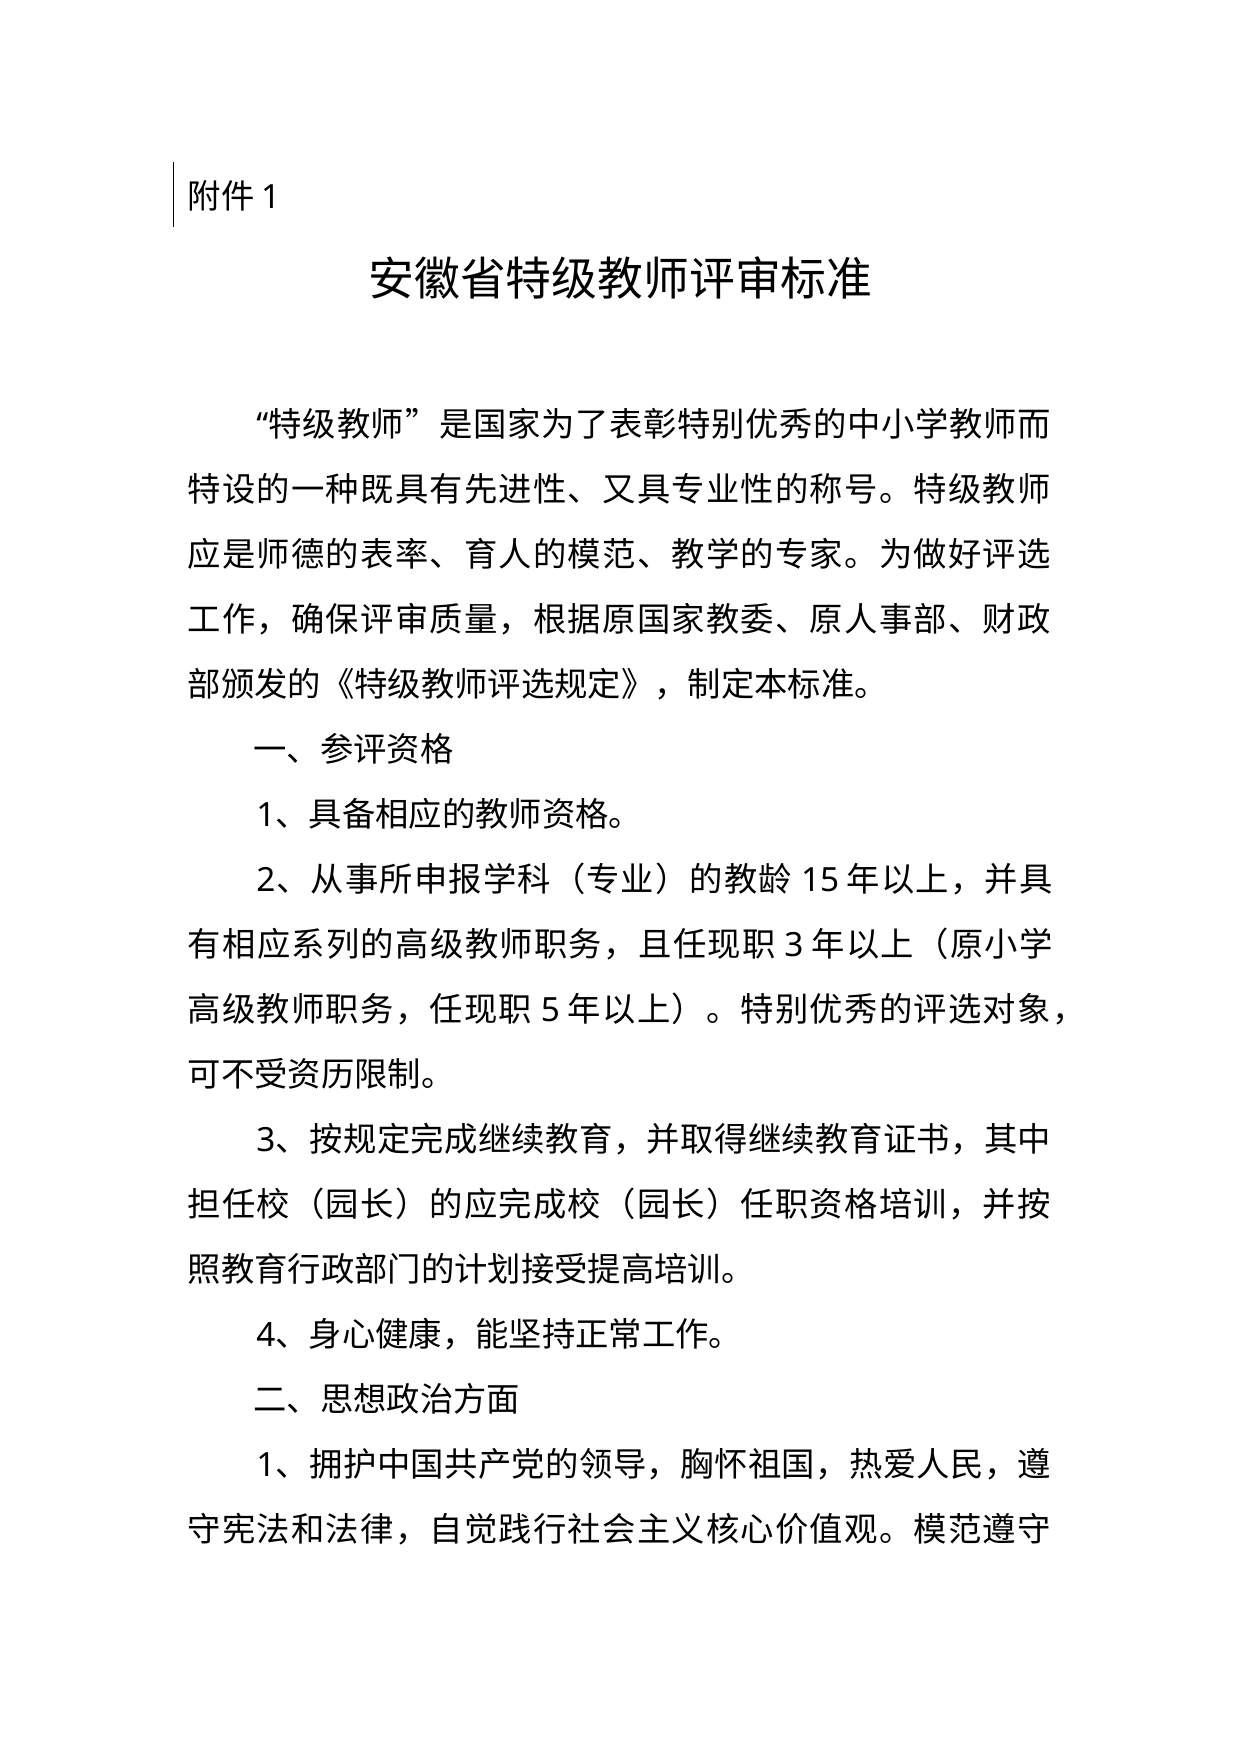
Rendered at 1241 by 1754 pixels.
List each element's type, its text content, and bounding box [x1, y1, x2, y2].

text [187, 1429, 1053, 1559]
text “特级教师”是国家为了表彰特别优秀的中小学教师而特设的一种既具有先进性、又具专业性的称号。特级教师应是师德的表率、育人的模范、教学的专家。为做好评选工作，确保评审质量，根据原国家教委、原人事部、财政部颁发的《特级教师评选规定》，制定本标准。 [187, 389, 1053, 714]
text 1、具备相应的教师资格。 [187, 779, 1053, 844]
text 安徽省特级教师评审标准 [187, 227, 1053, 324]
text 一、参评资格 [187, 714, 1053, 779]
text 2、从事所申报学科（专业）的教龄15年以上，并具有相应系列的高级教师职务，且任现职3年以上（原小学高级教师职务，任现职5年以上）。特别优秀的评选对象，可不受资历限制。 [187, 844, 1053, 1104]
text 附件1 [187, 162, 1053, 227]
text 3、按规定完成继续教育，并取得继续教育证书，其中担任校（园长）的应完成校（园长）任职资格培训，并按照教育行政部门的计划接受提高培训。 [187, 1104, 1053, 1299]
text 4、身心健康，能坚持正常工作。 [187, 1299, 1053, 1364]
text 二、思想政治方面 [187, 1364, 1053, 1429]
